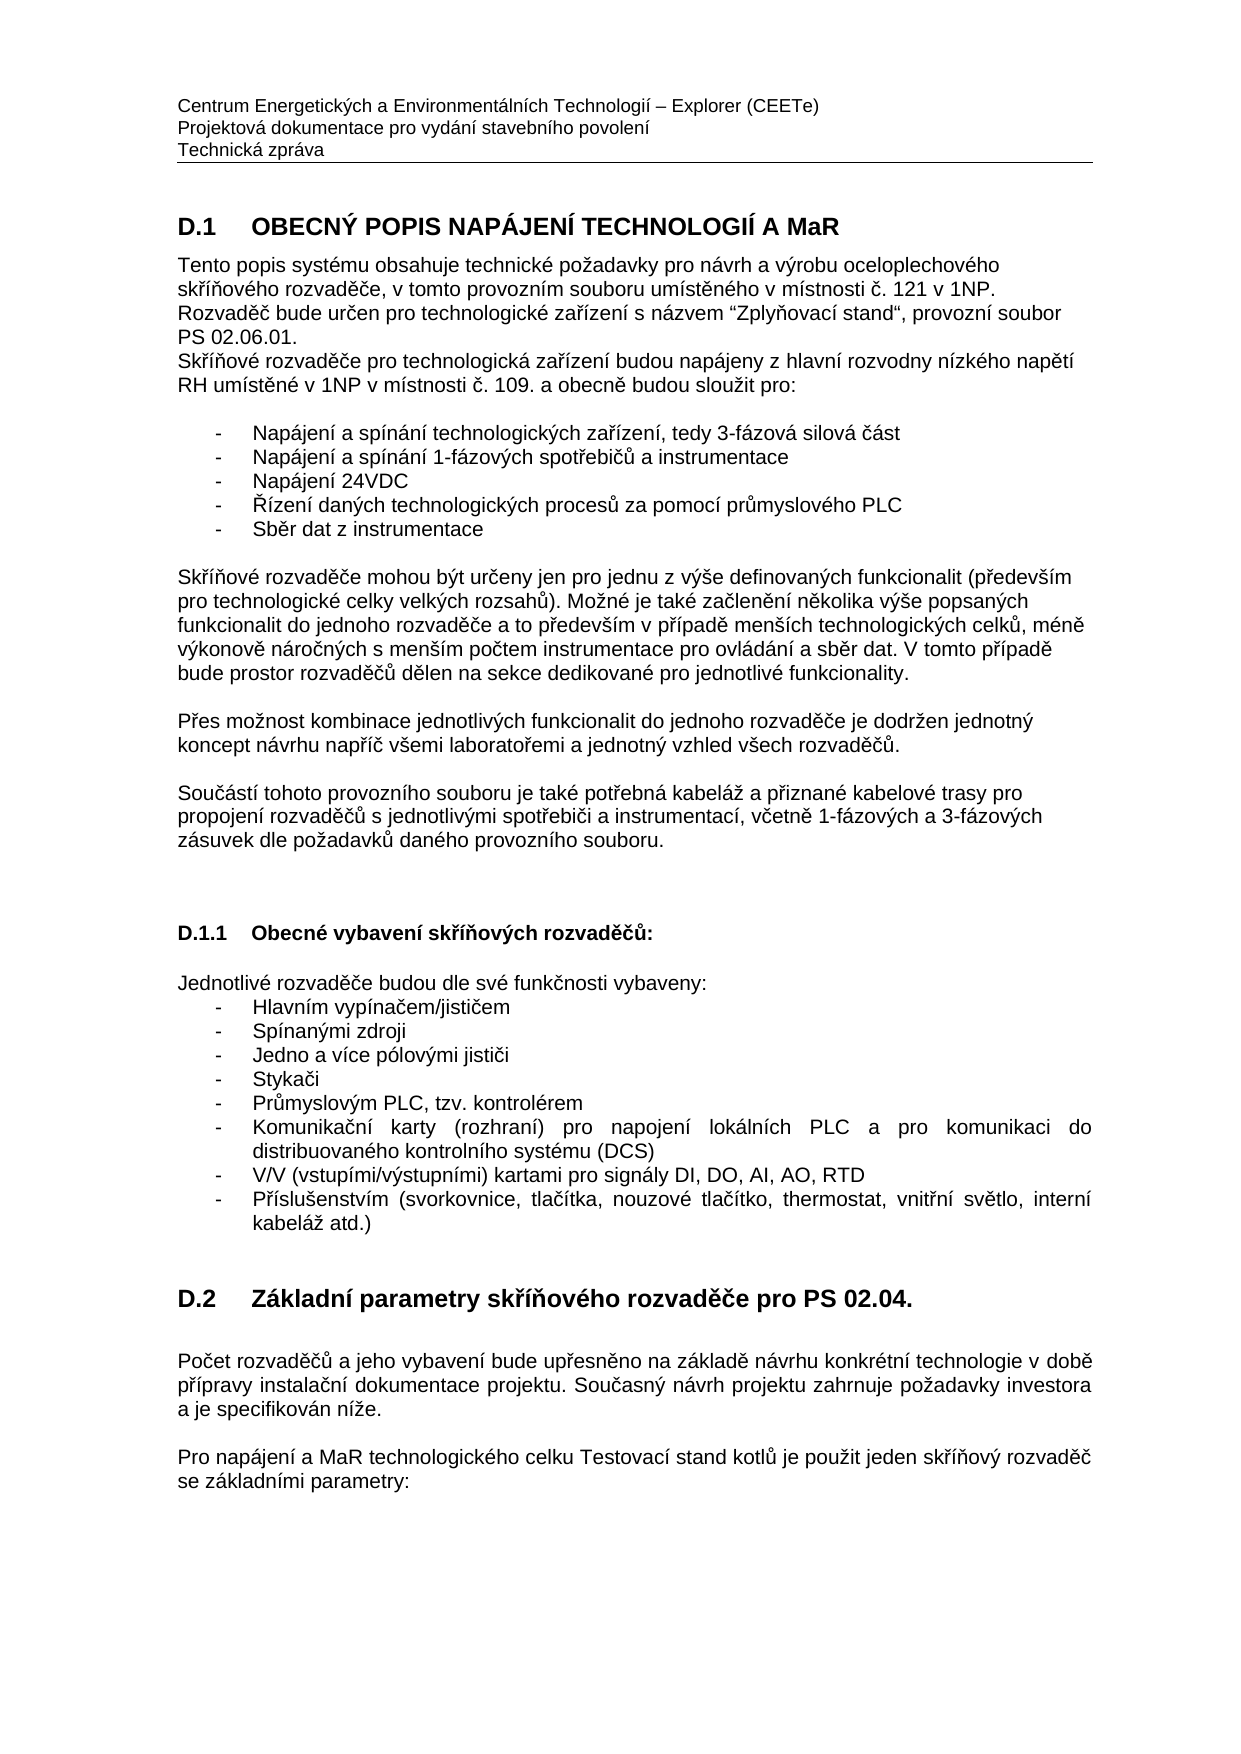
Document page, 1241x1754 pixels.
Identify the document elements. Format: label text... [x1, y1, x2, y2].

text Pro napájení a MaR technologického celku Testovací stand kotlů je použit jeden skříňový rozvaděč se základními parametry: [177, 1444, 1093, 1492]
text Tento popis systému obsahuje technické požadavky pro návrh a výrobu oceloplechového skříňového rozvaděče, v tomto provozním souboru umístěného v místnosti č. 121 v 1NP. Rozvaděč bude určen pro technologické zařízení s názvem “Zplyňovací stand“, provozní soubor PS 02.06.01. [177, 253, 1093, 349]
list Řízení daných technologických procesů za pomocí průmyslového PLC [215, 493, 1093, 517]
list V/V (vstupími/výstupními) kartami pro signály DI, DO, AI, AO, RTD [215, 1163, 1093, 1187]
list Jedno a více pólovými jističi [215, 1043, 1093, 1067]
list Průmyslovým PLC, tzv. kontrolérem [215, 1091, 1093, 1115]
list Sběr dat z instrumentace [215, 517, 1093, 541]
text Přes možnost kombinace jednotlivých funkcionalit do jednoho rozvaděče je dodržen jednotný koncept návrhu napříč všemi laboratořemi a jednotný vzhled všech rozvaděčů. [177, 708, 1093, 756]
list Napájení a spínání technologických zařízení, tedy 3-fázová silová část [215, 421, 1093, 445]
subtitle Obecné vybavení skříňových rozvaděčů: [177, 921, 1093, 945]
list Napájení a spínání 1-fázových spotřebičů a instrumentace [215, 445, 1093, 469]
list Stykači [215, 1067, 1093, 1091]
text Skříňové rozvaděče pro technologická zařízení budou napájeny z hlavní rozvodny nízkého napětí RH umístěné v 1NP v místnosti č. 109. a obecně budou sloužit pro: [177, 349, 1093, 397]
list Napájení 24VDC [215, 469, 1093, 493]
list Příslušenstvím (svorkovnice, tlačítka, nouzové tlačítko, thermostat, vnitřní světlo, interní kabeláž atd.) [215, 1187, 1093, 1234]
text Součástí tohoto provozního souboru je také potřebná kabeláž a přiznané kabelové trasy pro propojení rozvaděčů s jednotlivými spotřebiči a instrumentací, včetně 1-fázových a 3-fázových zásuvek dle požadavků daného provozního souboru. [177, 780, 1093, 852]
list Komunikační karty (rozhraní) pro napojení lokálních PLC a pro komunikaci do distribuovaného kontrolního systému (DCS) [215, 1115, 1093, 1163]
text Skříňové rozvaděče mohou být určeny jen pro jednu z výše definovaných funkcionalit (především pro technologické celky velkých rozsahů). Možné je také začlenění několika výše popsaných funkcionalit do jednoho rozvaděče a to především v případě menších technologických celků, méně výkonově náročných s menším počtem instrumentace pro ovládání a sběr dat. V tomto případě bude prostor rozvaděčů dělen na sekce dedikované pro jednotlivé funkcionality. [177, 565, 1093, 684]
subtitle OBECNÝ POPIS NAPÁJENÍ TECHNOLOGIÍ A MaR [177, 212, 1093, 241]
subtitle Základní parametry skříňového rozvaděče pro PS 02.04. [177, 1283, 1093, 1312]
text Počet rozvaděčů a jeho vybavení bude upřesněno na základě návrhu konkrétní technologie v době přípravy instalační dokumentace projektu. Současný návrh projektu zahrnuje požadavky investora a je specifikován níže. [177, 1349, 1093, 1421]
list Spínanými zdroji [215, 1019, 1093, 1043]
text Jednotlivé rozvaděče budou dle své funkčnosti vybaveny: [177, 971, 1093, 995]
list Hlavním vypínačem/jističem [215, 995, 1093, 1019]
